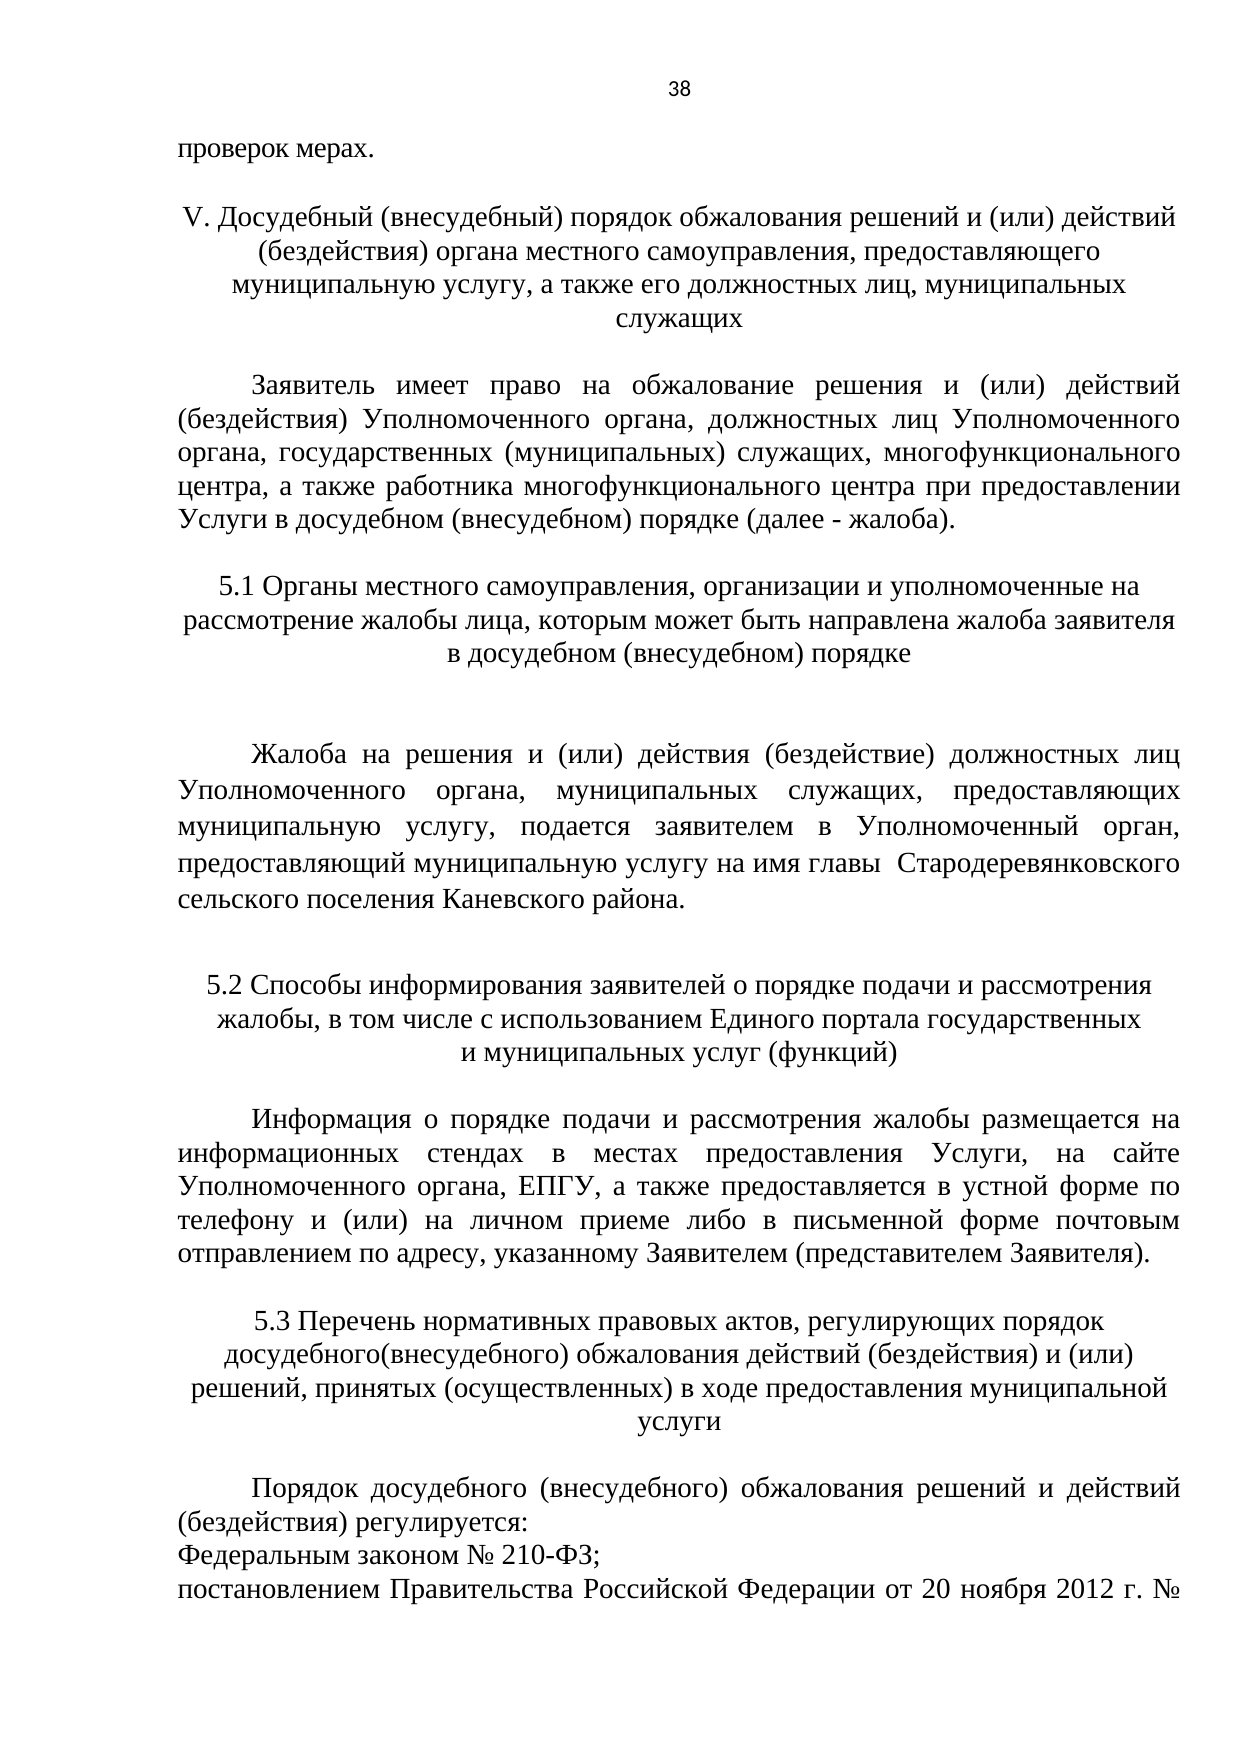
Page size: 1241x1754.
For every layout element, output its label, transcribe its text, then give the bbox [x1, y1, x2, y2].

text V. Досудебный (внесудебный) порядок обжалования решений и (или) действий (бездействия) органа местного самоуправления, предоставляющего муниципальную услугу, а также его должностных лиц, муниципальных служащих [177, 199, 1181, 334]
text Жалоба на решения и (или) действия (бездействие) должностных лиц Уполномоченного органа, муниципальных служащих, предоставляющих муниципальную услугу, подается заявителем в Уполномоченный орган, предоставляющий муниципальную услугу на имя главы Стародеревянковского сельского поселения Каневского района. [177, 736, 1181, 914]
text и муниципальных услуг (функций) [177, 1034, 1181, 1068]
text Заявитель имеет право на обжалование решения и (или) действий (бездействия) Уполномоченного органа, должностных лиц Уполномоченного органа, государственных (муниципальных) служащих, многофункционального центра, а также работника многофункционального центра при предоставлении Услуги в досудебном (внесудебном) порядке (далее - жалоба). [177, 367, 1181, 535]
text Федеральным законом № 210-ФЗ; [177, 1537, 1181, 1571]
text Порядок досудебного (внесудебного) обжалования решений и действий (бездействия) регулируется: [177, 1470, 1181, 1537]
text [177, 130, 1181, 163]
text 5.3 Перечень нормативных правовых актов, регулирующих порядок досудебного(внесудебного) обжалования действий (бездействия) и (или) решений, принятых (осуществленных) в ходе предоставления муниципальной услуги [177, 1303, 1181, 1437]
text Информация о порядке подачи и рассмотрения жалобы размещается на информационных стендах в местах предоставления Услуги, на сайте Уполномоченного органа, ЕПГУ, а также предоставляется в устной форме по телефону и (или) на личном приеме либо в письменной форме почтовым отправлением по адресу, указанному Заявителем (представителем Заявителя). [177, 1101, 1181, 1269]
text 5.2 Способы информирования заявителей о порядке подачи и рассмотрения жалобы, в том числе с использованием Единого портала государственных [177, 967, 1181, 1034]
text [177, 1571, 1181, 1604]
text 5.1 Органы местного самоуправления, организации и уполномоченные на рассмотрение жалобы лица, которым может быть направлена жалоба заявителя в досудебном (внесудебном) порядке [177, 568, 1181, 669]
